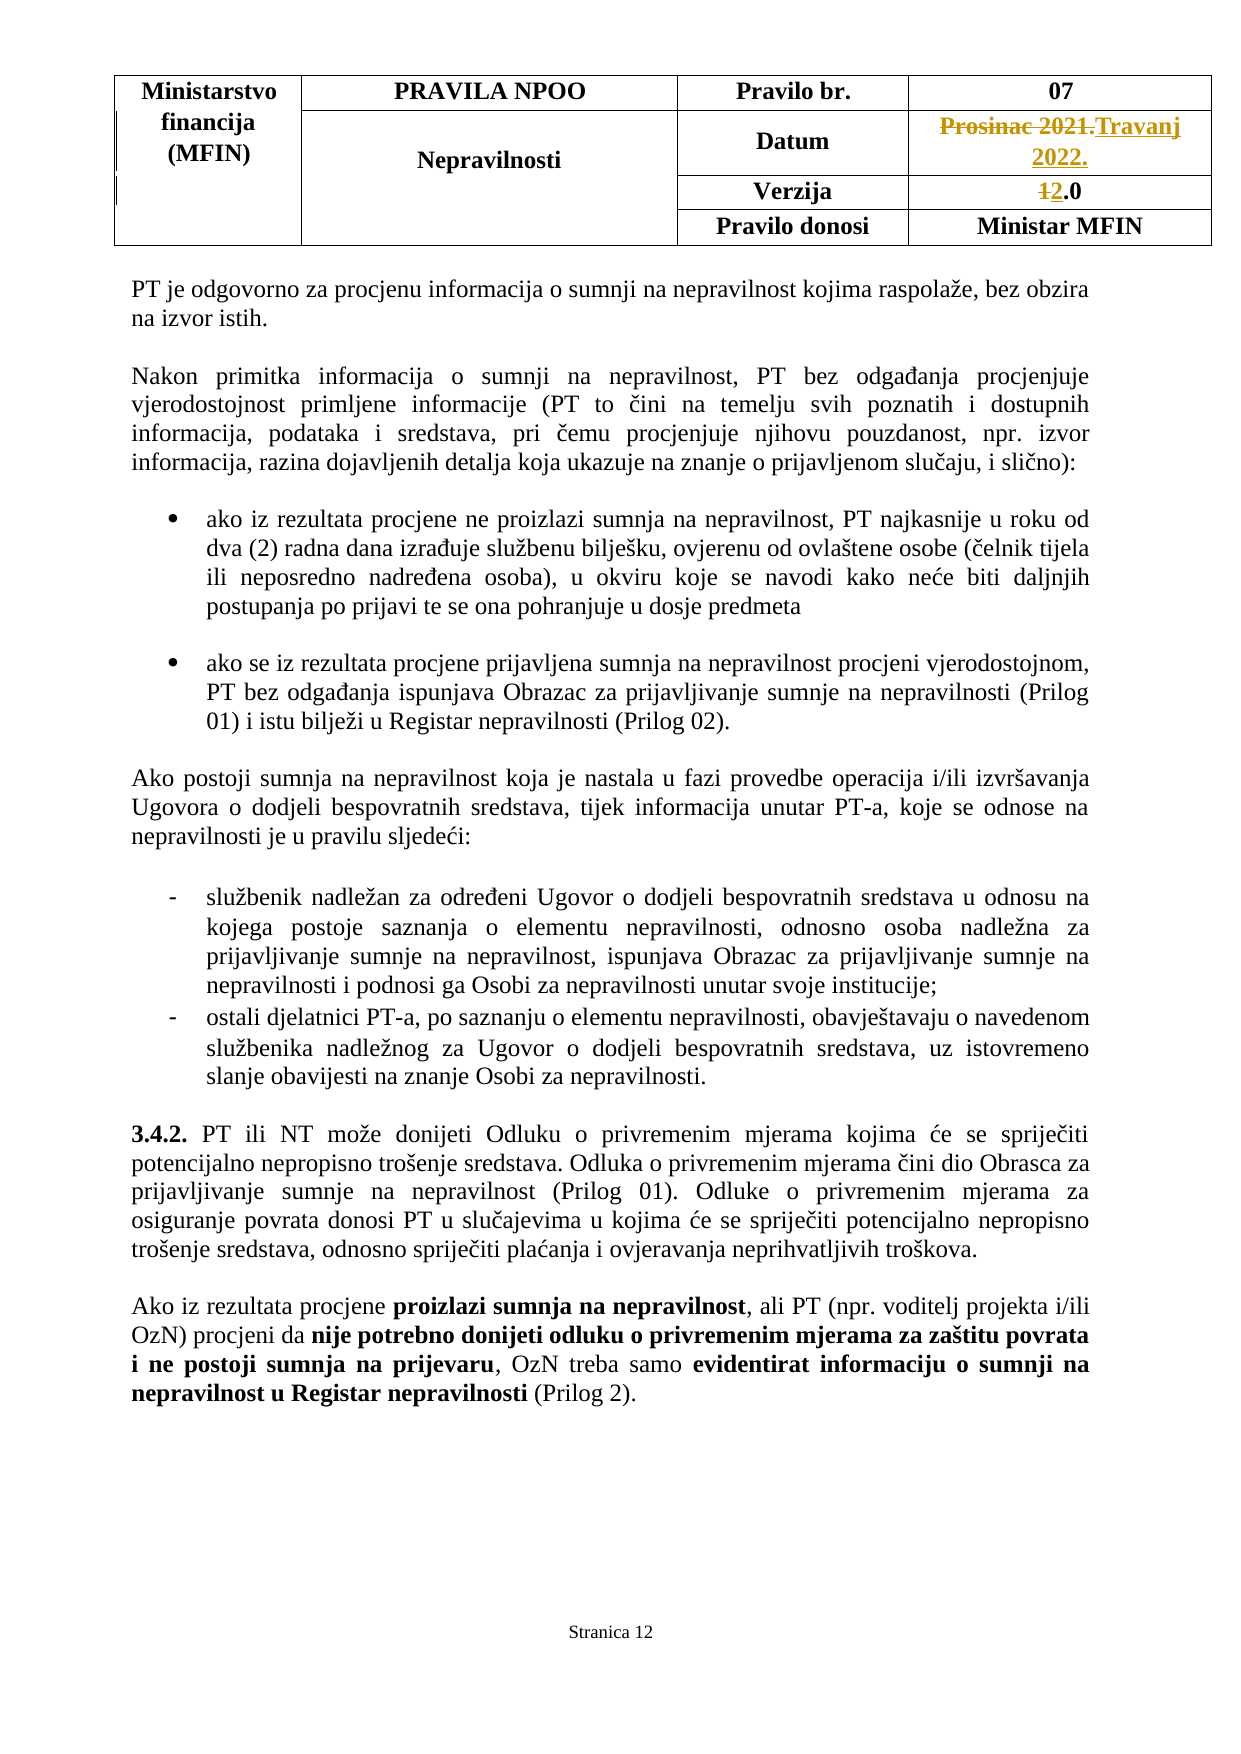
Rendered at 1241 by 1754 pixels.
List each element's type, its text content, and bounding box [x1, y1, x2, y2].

list ostali djelatnici PT-a, po saznanju o elementu nepravilnosti, obavještavaju o navedenom službenika nadležnog za Ugovor o dodjeli bespovratnih sredstava, uz istovremeno slanje obavijesti na znanje Osobi za nepravilnosti. [169, 999, 1092, 1090]
text Nakon primitka informacija o sumnji na nepravilnost, PT bez odgađanja procjenjuje vjerodostojnost primljene informacije (PT to čini na temelju svih poznatih i dostupnih informacija, podataka i sredstava, pri čemu procjenjuje njihovu pouzdanost, npr. izvor informacija, razina dojavljenih detalja koja ukazuje na znanje o prijavljenom slučaju, i slično): [131, 361, 1090, 476]
text 3.4.2. PT ili NT može donijeti Odluku o privremenim mjerama kojima će se spriječiti potencijalno nepropisno trošenje sredstava. Odluka o privremenim mjerama čini dio Obrasca za prijavljivanje sumnje na nepravilnost (Prilog 01). Odluke o privremenim mjerama za osiguranje povrata donosi PT u slučajevima u kojima će se spriječiti potencijalno nepropisno trošenje sredstava, odnosno spriječiti plaćanja i ovjeravanja neprihvatljivih troškova. [131, 1119, 1090, 1263]
list službenik nadležan za određeni Ugovor o dodjeli bespovratnih sredstava u odnosu na kojega postoje saznanja o elementu nepravilnosti, odnosno osoba nadležna za prijavljivanje sumnje na nepravilnost, ispunjava Obrazac za prijavljivanje sumnje na nepravilnosti i podnosi ga Osobi za nepravilnosti unutar svoje institucije; [169, 878, 1092, 999]
list ako se iz rezultata procjene prijavljena sumnja na nepravilnost procjeni vjerodostojnom, PT bez odgađanja ispunjava Obrazac za prijavljivanje sumnje na nepravilnosti (Prilog 01) i istu bilježi u Registar nepravilnosti (Prilog 02). [169, 648, 1092, 734]
text PT je odgovorno za procjenu informacija o sumnji na nepravilnost kojima raspolaže, bez obzira na izvor istih. [131, 274, 1090, 332]
list ako iz rezultata procjene ne proizlazi sumnja na nepravilnost, PT najkasnije u roku od dva (2) radna dana izrađuje službenu bilješku, ovjerenu od ovlaštene osobe (čelnik tijela ili neposredno nadređena osoba), u okviru koje se navodi kako neće biti daljnjih postupanja po prijavi te se ona pohranjuje u dosje predmeta [169, 504, 1092, 619]
text Ako iz rezultata procjene proizlazi sumnja na nepravilnost, ali PT (npr. voditelj projekta i/ili OzN) procjeni da nije potrebno donijeti odluku o privremenim mjerama za zaštitu povrata i ne postoji sumnja na prijevaru, OzN treba samo evidentirat informaciju o sumnji na nepravilnost u Registar nepravilnosti (Prilog 2). [131, 1291, 1090, 1406]
text Ako postoji sumnja na nepravilnost koja je nastala u fazi provedbe operacija i/ili izvršavanja Ugovora o dodjeli bespovratnih sredstava, tijek informacija unutar PT-a, koje se odnose na nepravilnosti je u pravilu sljedeći: [131, 763, 1090, 849]
